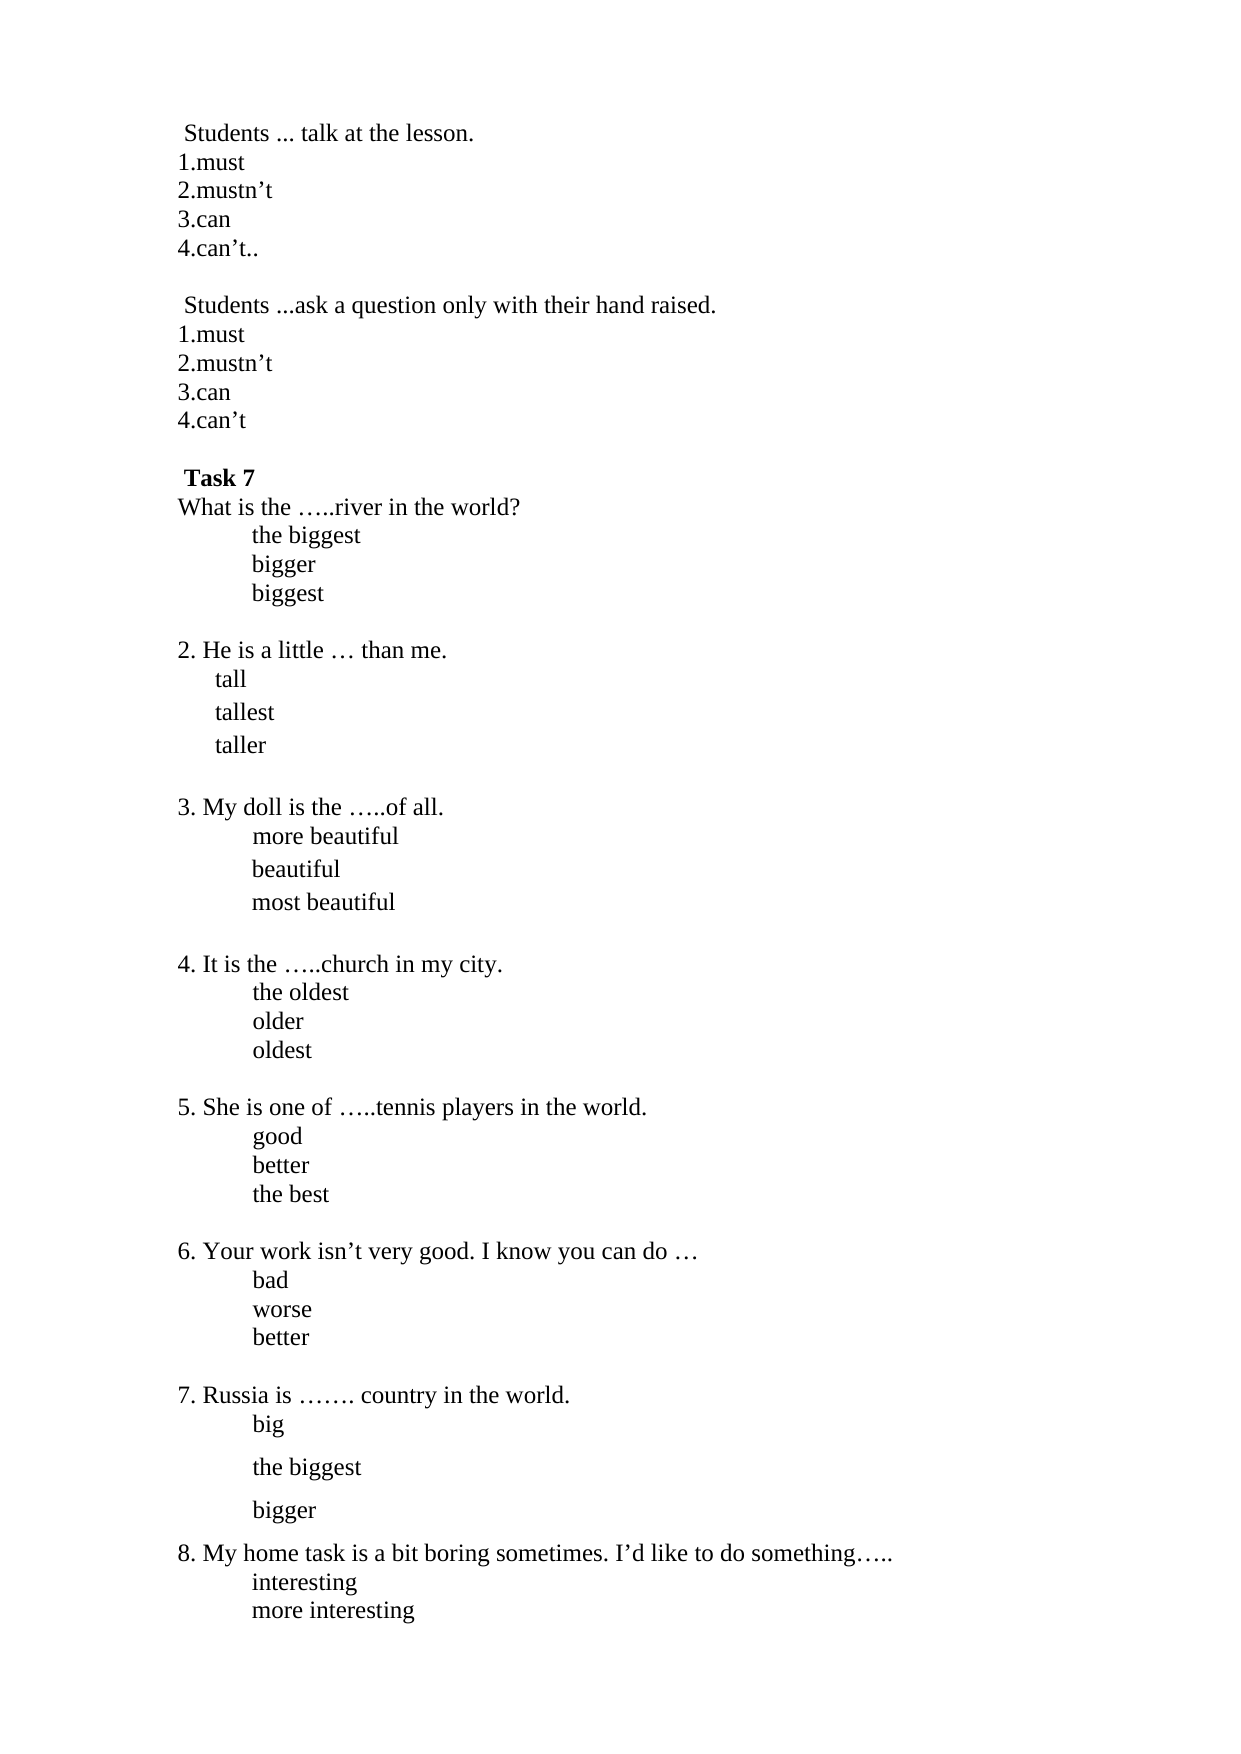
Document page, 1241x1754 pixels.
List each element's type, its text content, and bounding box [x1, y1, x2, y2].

text 8. My home task is a bit boring sometimes. I’d like to do something….. [177, 1538, 1152, 1567]
text interesting [252, 1567, 1152, 1596]
text the best [252, 1179, 1152, 1207]
text beautiful [252, 854, 1152, 883]
text bigger [252, 1495, 1152, 1524]
text big [252, 1409, 1152, 1437]
text worse [252, 1294, 1152, 1322]
text 7. Russia is ……. country in the world. [177, 1380, 1152, 1409]
text 2.mustn’t [177, 176, 1152, 204]
text 4.can’t.. [177, 233, 1152, 262]
text bad [252, 1265, 1152, 1294]
text 2. He is a little … than me. [177, 636, 1152, 664]
text taller [177, 730, 1152, 759]
text more beautiful [177, 821, 1152, 850]
text better [252, 1150, 1152, 1179]
text biggest [252, 578, 1152, 607]
text 1.must [177, 147, 1152, 176]
text 3.can [177, 204, 1152, 233]
text older [252, 1006, 1152, 1035]
text oldest [252, 1035, 1152, 1064]
text 2.mustn’t [177, 348, 1152, 377]
text good [252, 1121, 1152, 1150]
text 6. Your work isn’t very good. I know you can do … [177, 1236, 1152, 1265]
text 5. She is one of …..tennis players in the world. [177, 1092, 1152, 1121]
text 3. My doll is the …..of all. [177, 792, 1152, 821]
text the oldest [252, 977, 1152, 1006]
text bigger [252, 549, 1152, 578]
text Students ... talk at the lesson. [177, 118, 1152, 147]
text Task 7 [177, 463, 1152, 492]
text better [252, 1322, 1152, 1351]
text tall [177, 664, 1152, 693]
text Students ...ask a question only with their hand raised. [177, 291, 1152, 319]
text 3.can [177, 377, 1152, 406]
text 4. It is the …..church in my city. [177, 949, 1152, 977]
text What is the …..river in the world? [177, 492, 1152, 521]
text most beautiful [252, 887, 1152, 916]
text tallest [177, 697, 1152, 726]
text 4.can’t [177, 406, 1152, 434]
text the biggest [252, 1452, 1152, 1481]
text more interesting [252, 1596, 1152, 1624]
text 1.must [177, 319, 1152, 348]
text the biggest [252, 521, 1152, 549]
